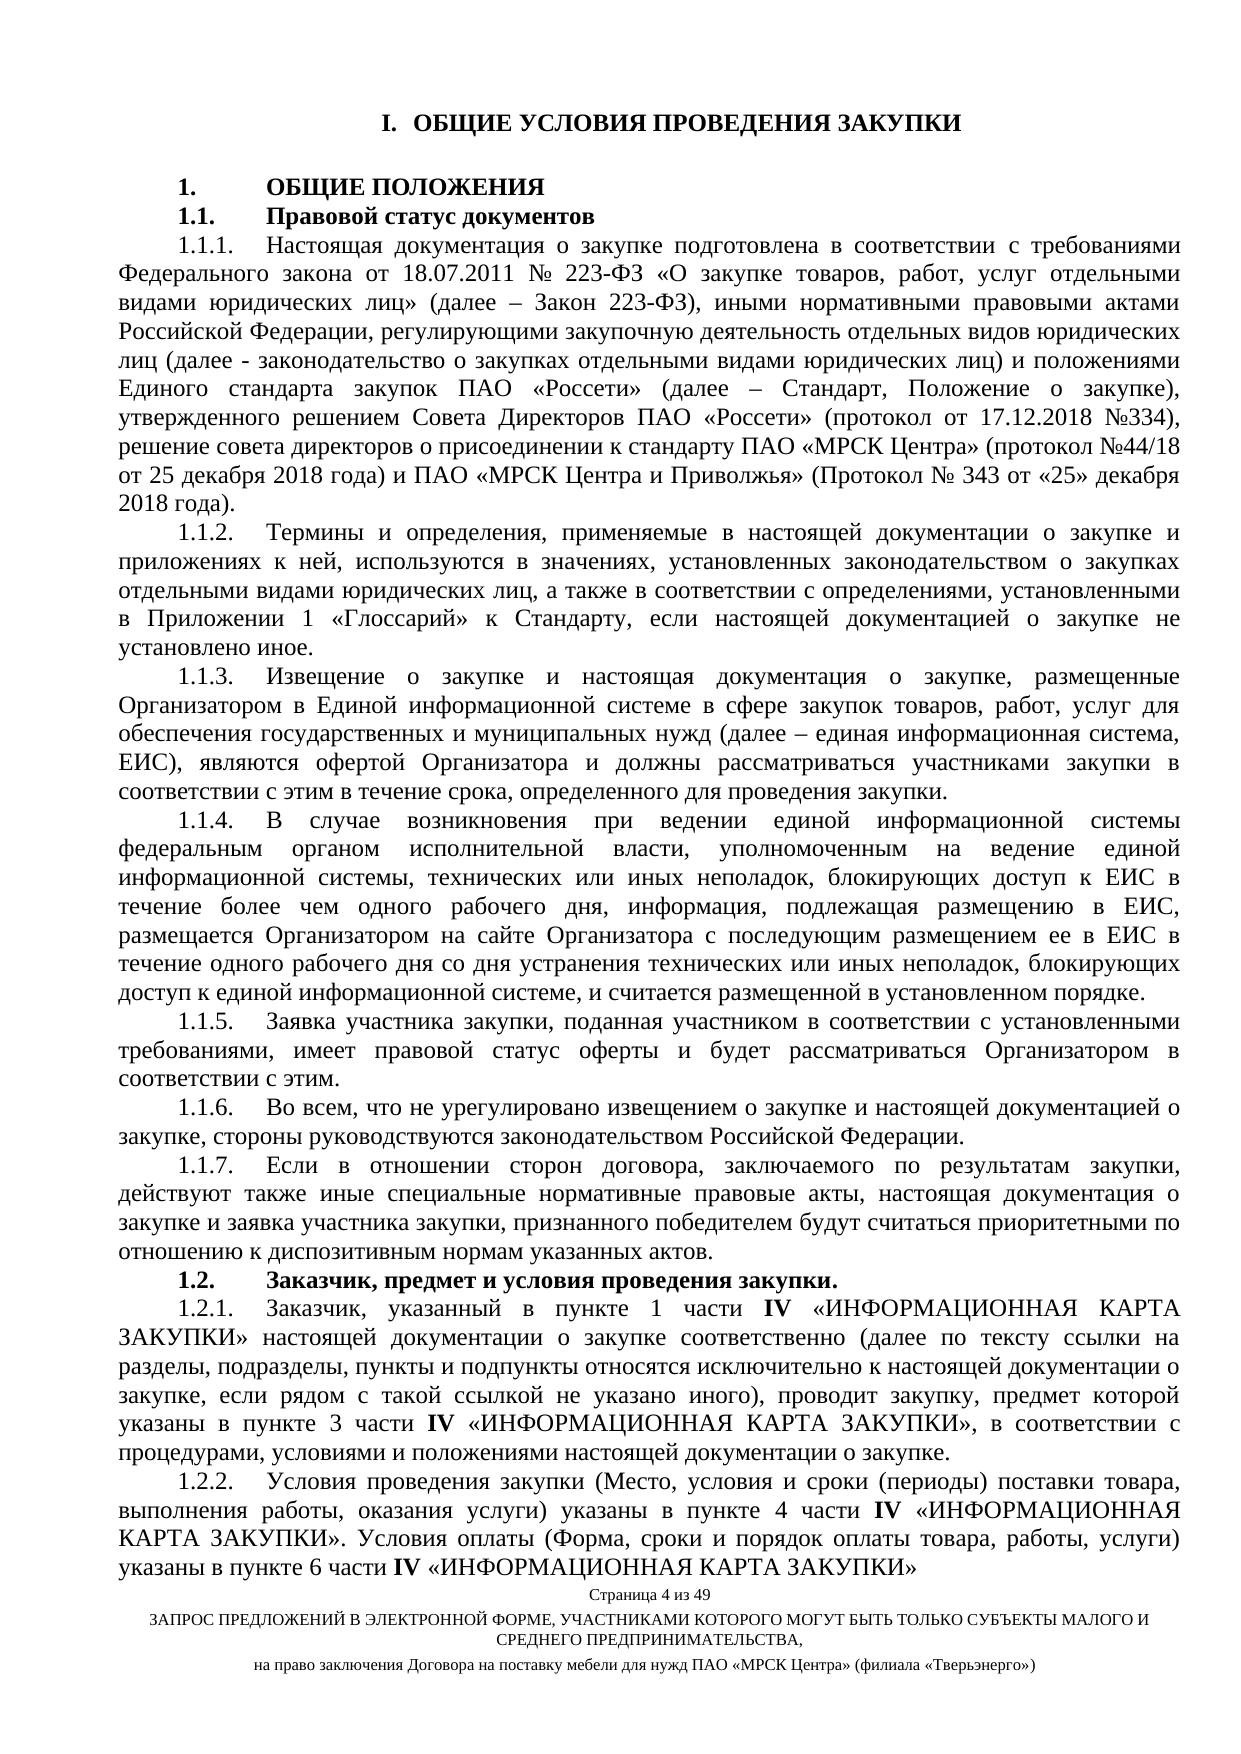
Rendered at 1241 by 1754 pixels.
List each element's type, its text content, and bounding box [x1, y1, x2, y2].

subtitle Заказчик, предмет и условия проведения закупки. [118, 1265, 1181, 1293]
list В случае возникновения при ведении единой информационной системы федеральным органом исполнительной власти, уполномоченным на ведение единой информационной системы, технических или иных неполадок, блокирующих доступ к ЕИС в течение более чем одного рабочего дня, информация, подлежащая размещению в ЕИС, размещается Организатором на сайте Организатора с последующим размещением ее в ЕИС в течение одного рабочего дня со дня устранения технических или иных неполадок, блокирующих доступ к единой информационной системе, и считается размещенной в установленном порядке. [118, 805, 1181, 1006]
subtitle ОБЩИЕ УСЛОВИЯ ПРОВЕДЕНИЯ закупки [118, 108, 1181, 137]
subtitle ОБЩИЕ ПОЛОЖЕНИЯ [118, 172, 1181, 201]
list Термины и определения, применяемые в настоящей документации о закупке и приложениях к ней, используются в значениях, установленных законодательством о закупках отдельными видами юридических лиц, а также в соответствии с определениями, установленными в Приложении 1 «Глоссарий» к Стандарту, если настоящей документацией о закупке не установлено иное. [118, 517, 1181, 661]
list Настоящая документация о закупке подготовлена в соответствии с требованиями Федерального закона от 18.07.2011 № 223-ФЗ «О закупке товаров, работ, услуг отдельными видами юридических лиц» (далее – Закон 223-ФЗ), иными нормативными правовыми актами Российской Федерации, регулирующими закупочную деятельность отдельных видов юридических лиц (далее - законодательство о закупках отдельными видами юридических лиц) и положениями Единого стандарта закупок ПАО «Россети» (далее – Стандарт, Положение о закупке), утвержденного решением Совета Директоров ПАО «Россети» (протокол от 17.12.2018 №334), решение совета директоров о присоединении к стандарту ПАО «МРСК Центра» (протокол №44/18 от 25 декабря 2018 года) и ПАО «МРСК Центра и Приволжья» (Протокол № 343 от «25» декабря 2018 года). [118, 230, 1181, 517]
subtitle Условия проведения закупки (Место, условия и сроки (периоды) поставки товара, выполнения работы, оказания услуги) указаны в пункте 4 части IV «ИНФОРМАЦИОННАЯ КАРТА ЗАКУПКИ». Условия оплаты (Форма, сроки и порядок оплаты товара, работы, услуги) указаны в пункте 6 части IV «ИНФОРМАЦИОННАЯ КАРТА ЗАКУПКИ» [118, 1466, 1181, 1581]
subtitle Заказчик, указанный в пункте 1 части IV «ИНФОРМАЦИОННАЯ КАРТА ЗАКУПКИ» настоящей документации о закупке соответственно (далее по тексту ссылки на разделы, подразделы, пункты и подпункты относятся исключительно к настоящей документации о закупке, если рядом с такой ссылкой не указано иного), проводит закупку, предмет которой указаны в пункте 3 части IV «ИНФОРМАЦИОННАЯ КАРТА ЗАКУПКИ», в соответствии с процедурами, условиями и положениями настоящей документации о закупке. [118, 1293, 1181, 1466]
subtitle Правовой статус документов [118, 201, 1181, 230]
list Во всем, что не урегулировано извещением о закупке и настоящей документацией о закупке, стороны руководствуются законодательством Российской Федерации. [118, 1092, 1181, 1150]
list Заявка участника закупки, поданная участником в соответствии с установленными требованиями, имеет правовой статус оферты и будет рассматриваться Организатором в соответствии с этим. [118, 1006, 1181, 1092]
list Если в отношении сторон договора, заключаемого по результатам закупки, действуют также иные специальные нормативные правовые акты, настоящая документация о закупке и заявка участника закупки, признанного победителем будут считаться приоритетными по отношению к диспозитивным нормам указанных актов. [118, 1150, 1181, 1265]
list Извещение о закупке и настоящая документация о закупке, размещенные Организатором в Единой информационной системе в сфере закупок товаров, работ, услуг для обеспечения государственных и муниципальных нужд (далее – единая информационная система, ЕИС), являются офертой Организатора и должны рассматриваться участниками закупки в соответствии с этим в течение срока, определенного для проведения закупки. [118, 661, 1181, 805]
